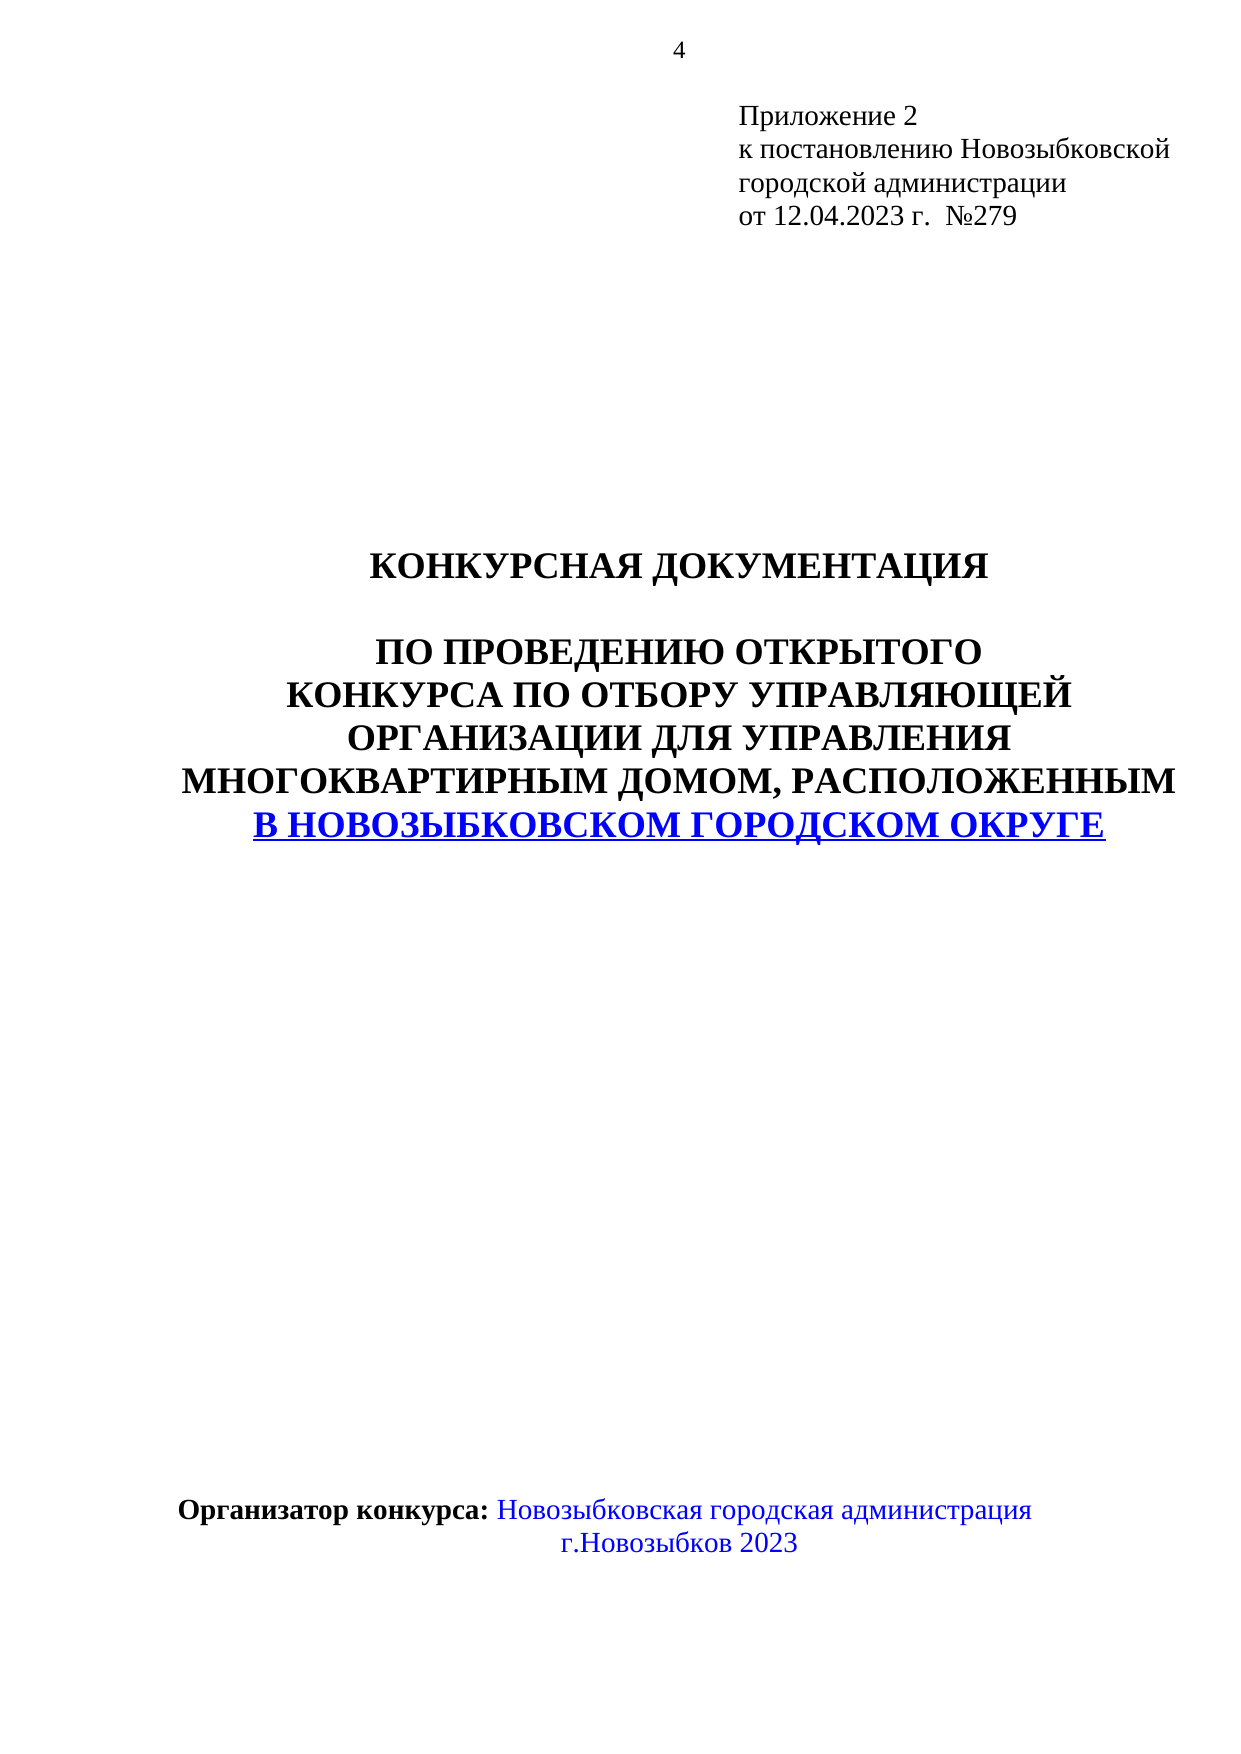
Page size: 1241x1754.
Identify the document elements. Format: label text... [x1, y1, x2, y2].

text Организатор конкурса: Новозыбковская городская администрация [177, 1492, 1181, 1526]
text ПО ПРОВЕДЕНИЮ ОТКРЫТОГО [177, 629, 1181, 673]
text городской администрации [738, 165, 1181, 198]
text В НОВОЗЫБКОВСКОМ ГОРОДСКОМ ОКРУГЕ [177, 802, 1181, 845]
text ОРГАНИЗАЦИИ ДЛЯ УПРАВЛЕНИЯ [177, 716, 1181, 759]
text КОНКУРСНАЯ ДОКУМЕНТАЦИЯ [177, 543, 1181, 586]
text КОНКУРСА ПО ОТБОРУ УПРАВЛЯЮЩЕЙ [177, 673, 1181, 716]
text от 12.04.2023 г. №279 [738, 198, 1181, 232]
text к постановлению Новозыбковской [738, 131, 1181, 165]
text МНОГОКВАРТИРНЫМ ДОМОМ, РАСПОЛОЖЕННЫМ [177, 759, 1181, 802]
text г.Новозыбков 2023 [177, 1526, 1181, 1559]
text Приложение 2 [738, 98, 1181, 131]
